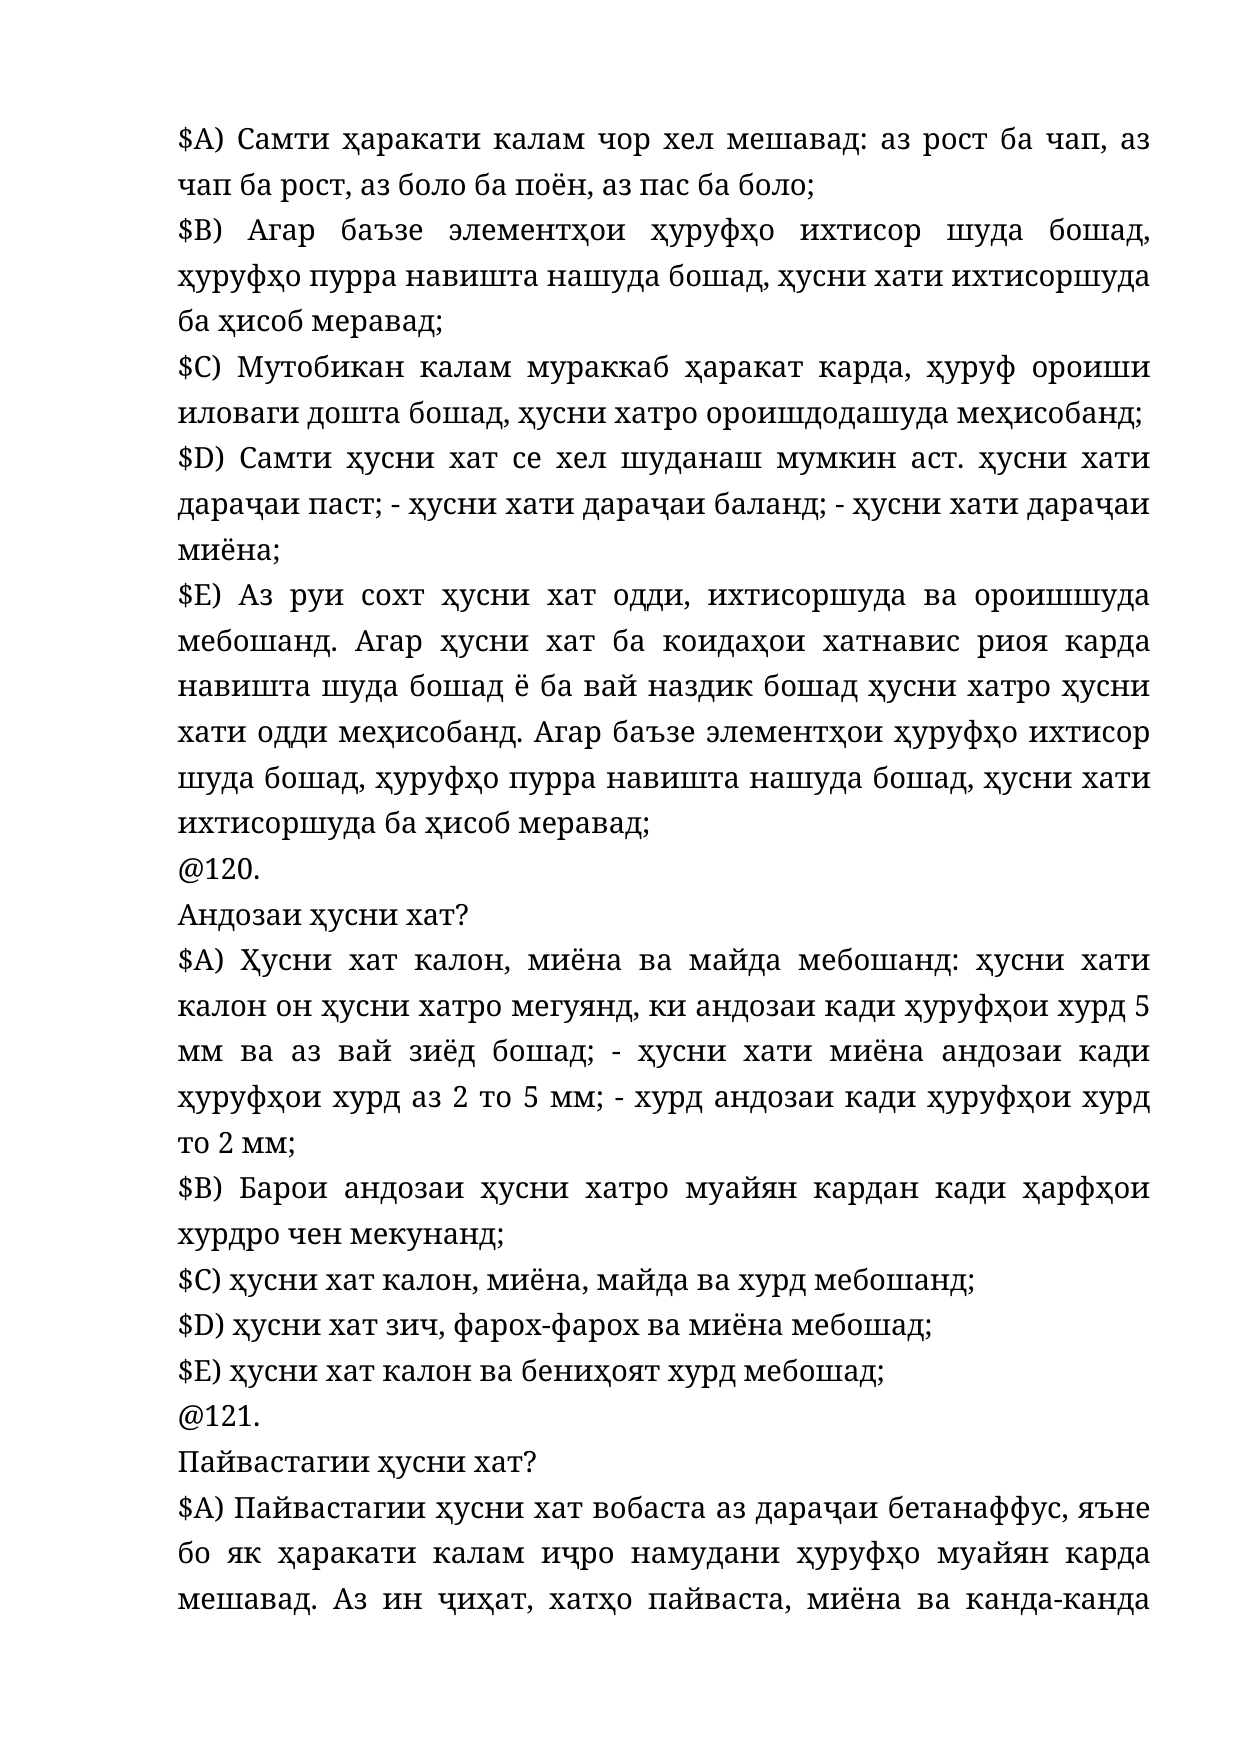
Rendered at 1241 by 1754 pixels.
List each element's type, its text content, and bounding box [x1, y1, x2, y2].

text $E) Аз руи сохт ҳусни хат одди, ихтисоршуда ва ороишшуда мебошанд. Агар ҳусни хат ба коидаҳои хатнавис риоя карда навишта шуда бошад ё ба вай наздик бошад ҳусни хатро ҳусни хати одди меҳисобанд. Агар баъзе элементҳои ҳуруфҳо ихтисор шуда бошад, ҳуруфҳо пурра навишта нашуда бошад, ҳусни хати ихтисоршуда ба ҳисоб меравад; [177, 574, 1152, 842]
text $D) Самти ҳусни хат се хел шуданаш мумкин аст. ҳусни хати дараҷаи паст; - ҳусни хати дараҷаи баланд; - ҳусни хати дараҷаи миёна; [177, 437, 1152, 568]
text Пайвастагии ҳусни хат? [177, 1441, 1152, 1481]
text $B) Агар баъзе элементҳои ҳуруфҳо ихтисор шуда бошад, ҳуруфҳо пурра навишта нашуда бошад, ҳусни хати ихтисоршуда ба ҳисоб меравад; [177, 209, 1152, 340]
text $A) Самти ҳаракати калам чор хел мешавад: аз рост ба чап, аз чап ба рост, аз боло ба поён, аз пас ба боло; [177, 118, 1152, 203]
text $E) ҳусни хат калон ва бениҳоят хурд мебошад; [177, 1350, 1152, 1390]
text @120. [177, 848, 1152, 888]
text $C) Мутобикан калам мураккаб ҳаракат карда, ҳуруф ороиши иловаги дошта бошад, ҳусни хатро ороишдодашуда меҳисобанд; [177, 346, 1152, 432]
text $B) Барои андозаи ҳусни хатро муайян кардан кади ҳарфҳои хурдро чен мекунанд; [177, 1167, 1152, 1253]
text Андозаи ҳусни хат? [177, 894, 1152, 933]
text $C) ҳусни хат калон, миёна, майда ва хурд мебошанд; [177, 1259, 1152, 1298]
text $A) Ҳусни хат калон, миёна ва майда мебошанд: ҳусни хати калон он ҳусни хатро мегуянд, ки андозаи кади ҳуруфҳои хурд 5 мм ва аз вай зиёд бошад; - ҳусни хати миёна андозаи кади ҳуруфҳои хурд аз 2 то 5 мм; - хурд андозаи кади ҳуруфҳои хурд то 2 мм; [177, 939, 1152, 1162]
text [177, 1487, 1152, 1618]
text @121. [177, 1396, 1152, 1435]
text $D) ҳусни хат зич, фарох-фарох ва миёна мебошад; [177, 1304, 1152, 1344]
